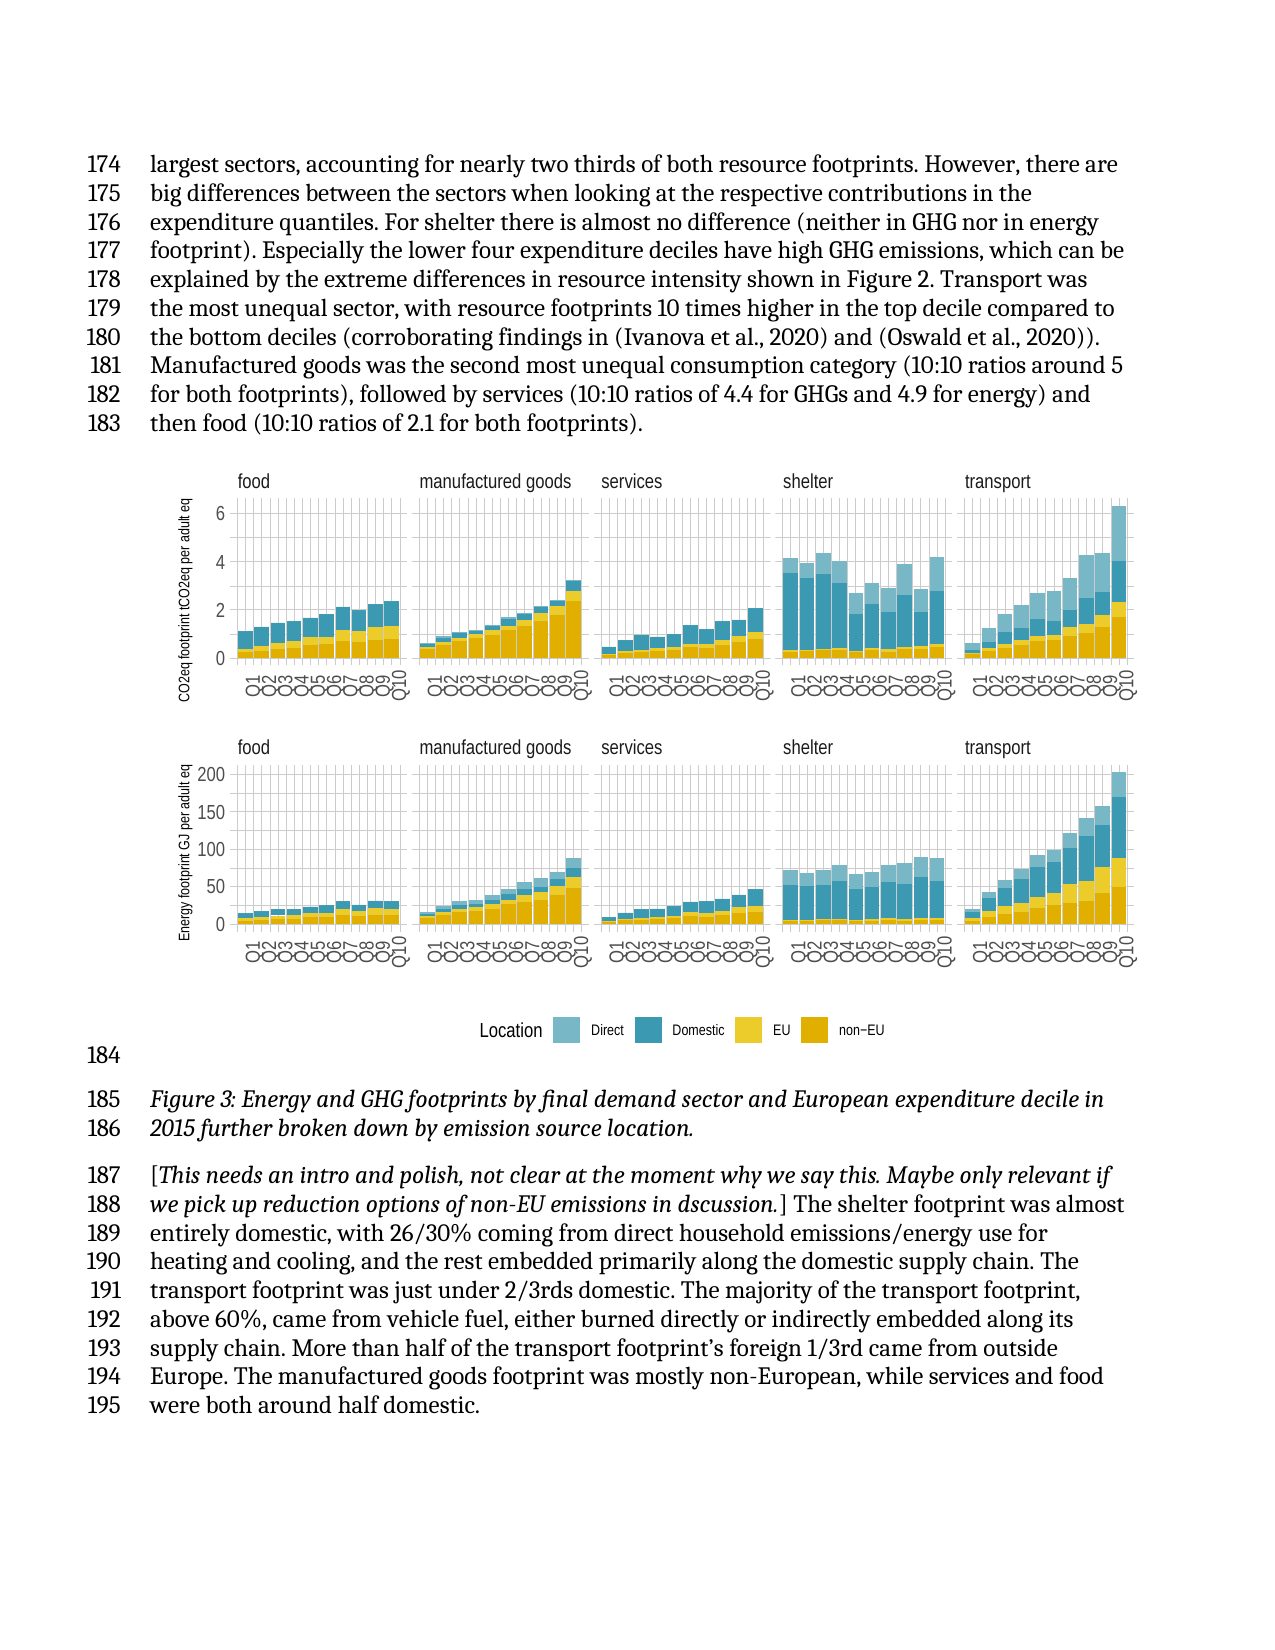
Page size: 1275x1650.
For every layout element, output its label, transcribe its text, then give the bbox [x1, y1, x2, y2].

text Figure 3: Energy and GHG footprints by final demand sector and European expenditure decile in 2015 further broken down by emission source location. [150, 1085, 1125, 1142]
text [This needs an intro and polish, not clear at the moment why we say this. Maybe only relevant if we pick up reduction options of non-EU emissions in dscussion.] The shelter footprint was almost entirely domestic, with 26/30% coming from direct household emissions/energy use for heating and cooling, and the rest embedded primarily along the domestic supply chain. The transport footprint was just under 2/3rds domestic. The majority of the transport footprint, above 60%, came from vehicle fuel, either burned directly or indirectly embedded along its supply chain. More than half of the transport footprint’s foreign 1/3rd came from outside Europe. The manufactured goods footprint was mostly non-European, while services and food were both around half domestic. [150, 1161, 1125, 1420]
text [150, 150, 1125, 437]
